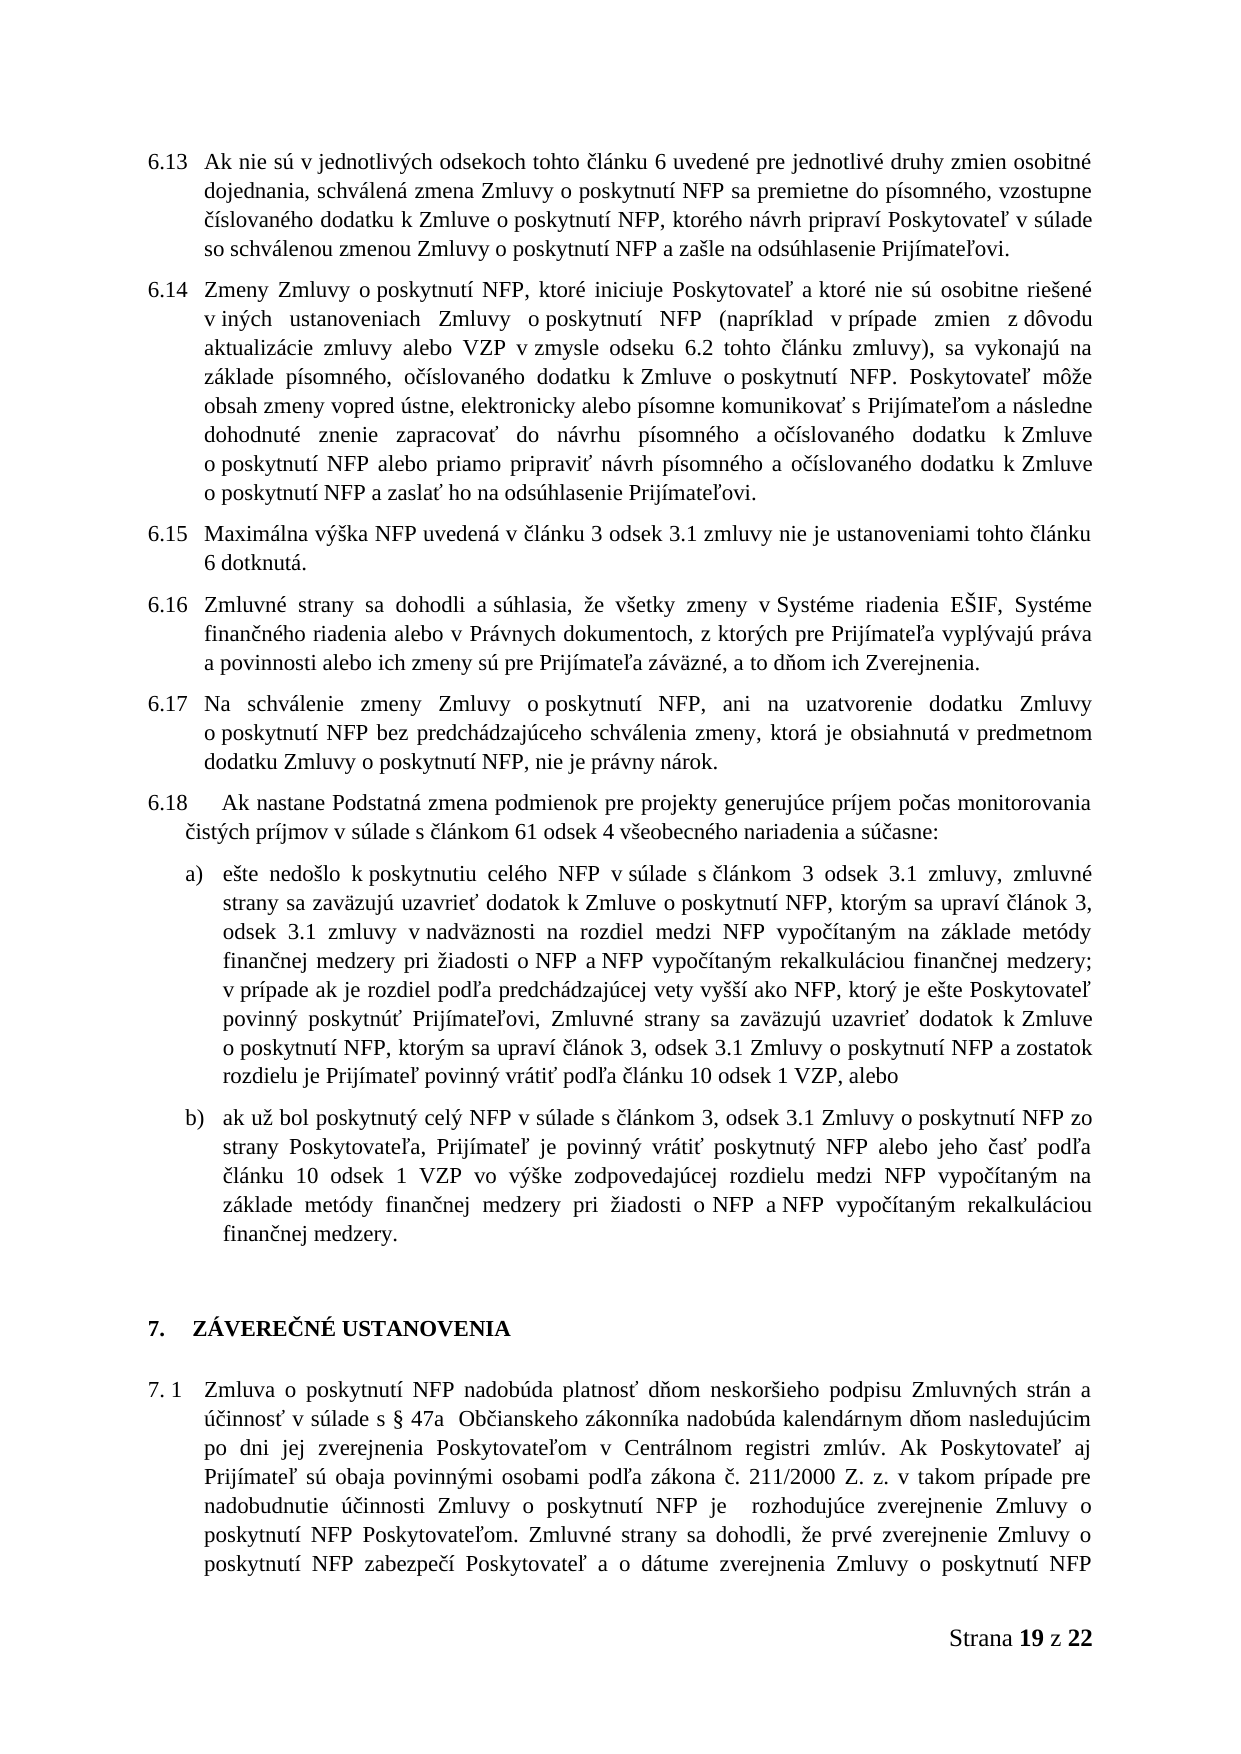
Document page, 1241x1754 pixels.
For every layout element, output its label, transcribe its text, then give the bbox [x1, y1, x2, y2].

list Ak nie sú v jednotlivých odsekoch tohto článku 6 uvedené pre jednotlivé druhy zmien osobitné dojednania, schválená zmena Zmluvy o poskytnutí NFP sa premietne do písomného, vzostupne číslovaného dodatku k Zmluve o poskytnutí NFP, ktorého návrh pripraví Poskytovateľ v súlade so schválenou zmenou Zmluvy o poskytnutí NFP a zašle na odsúhlasenie Prijímateľovi. [148, 148, 1092, 261]
list Maximálna výška NFP uvedená v článku 3 odsek 3.1 zmluvy nie je ustanoveniami tohto článku 6 dotknutá. [148, 520, 1092, 576]
list Ak nastane Podstatná zmena podmienok pre projekty generujúce príjem počas monitorovania čistých príjmov v súlade s článkom 61 odsek 4 všeobecného nariadenia a súčasne: [148, 789, 1092, 845]
list ak už bol poskytnutý celý NFP v súlade s článkom 3, odsek 3.1 Zmluvy o poskytnutí NFP zo strany Poskytovateľa, Prijímateľ je povinný vrátiť poskytnutý NFP alebo jeho časť podľa článku 10 odsek 1 VZP vo výške zodpovedajúcej rozdielu medzi NFP vypočítaným na základe metódy finančnej medzery pri žiadosti o NFP a NFP vypočítaným rekalkuláciou finančnej medzery. [185, 1104, 1092, 1246]
list Na schválenie zmeny Zmluvy o poskytnutí NFP, ani na uzatvorenie dodatku Zmluvy o poskytnutí NFP bez predchádzajúceho schválenia zmeny, ktorá je obsiahnutá v predmetnom dodatku Zmluvy o poskytnutí NFP, nie je právny nárok. [148, 690, 1092, 774]
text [148, 1377, 1092, 1577]
subtitle ZÁVEREČNÉ USTANOVENIA [148, 1315, 1092, 1342]
list Zmluvné strany sa dohodli a súhlasia, že všetky zmeny v Systéme riadenia EŠIF, Systéme finančného riadenia alebo v Právnych dokumentoch, z ktorých pre Prijímateľa vyplývajú práva a povinnosti alebo ich zmeny sú pre Prijímateľa záväzné, a to dňom ich Zverejnenia. [148, 591, 1092, 675]
list Zmeny Zmluvy o poskytnutí NFP, ktoré iniciuje Poskytovateľ a ktoré nie sú osobitne riešené v iných ustanoveniach Zmluvy o poskytnutí NFP (napríklad v prípade zmien z dôvodu aktualizácie zmluvy alebo VZP v zmysle odseku 6.2 tohto článku zmluvy), sa vykonajú na základe písomného, očíslovaného dodatku k Zmluve o poskytnutí NFP. Poskytovateľ môže obsah zmeny vopred ústne, elektronicky alebo písomne komunikovať s Prijímateľom a následne dohodnuté znenie zapracovať do návrhu písomného a očíslovaného dodatku k Zmluve o poskytnutí NFP alebo priamo pripraviť návrh písomného a očíslovaného dodatku k Zmluve o poskytnutí NFP a zaslať ho na odsúhlasenie Prijímateľovi. [148, 276, 1092, 505]
list ešte nedošlo k poskytnutiu celého NFP v súlade s článkom 3 odsek 3.1 zmluvy, zmluvné strany sa zaväzujú uzavrieť dodatok k Zmluve o poskytnutí NFP, ktorým sa upraví článok 3, odsek 3.1 zmluvy v nadväznosti na rozdiel medzi NFP vypočítaným na základe metódy finančnej medzery pri žiadosti o NFP a NFP vypočítaným rekalkuláciou finančnej medzery; v prípade ak je rozdiel podľa predchádzajúcej vety vyšší ako NFP, ktorý je ešte Poskytovateľ povinný poskytnúť Prijímateľovi, Zmluvné strany sa zaväzujú uzavrieť dodatok k Zmluve o poskytnutí NFP, ktorým sa upraví článok 3, odsek 3.1 Zmluvy o poskytnutí NFP a zostatok rozdielu je Prijímateľ povinný vrátiť podľa článku 10 odsek 1 VZP, alebo [185, 860, 1092, 1089]
